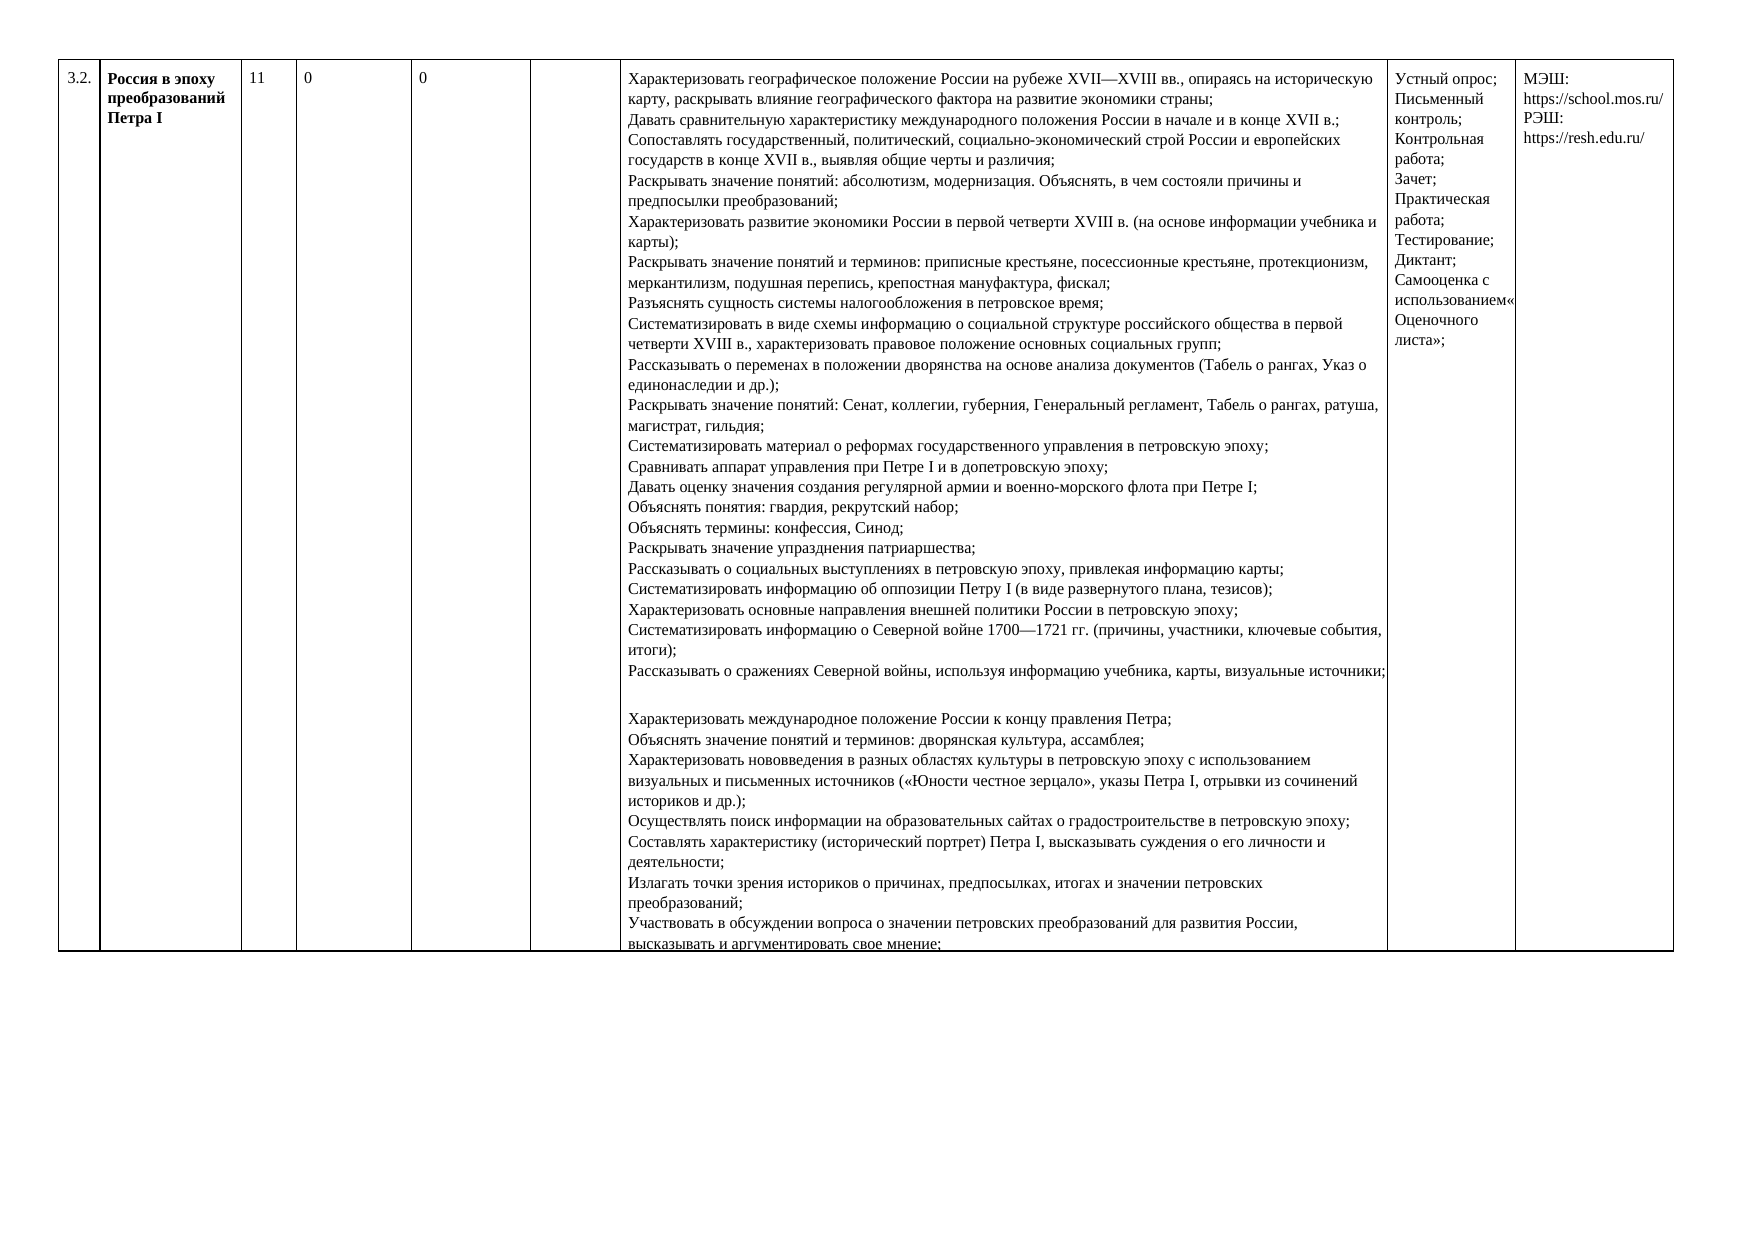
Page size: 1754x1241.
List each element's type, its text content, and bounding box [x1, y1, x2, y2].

table_header Характеризовать географическое положение России на рубеже XVII—XVIII вв., опираясь на историческую карту, раскрывать влияние географического фактора на развитие экономики страны; Давать сравнительную характеристику международного положения России в начале и в конце XVII в.; Сопоставлять государственный, политический, социально-экономический строй России и европейских государств в конце XVII в., выявляя общие черты и различия; Раскрывать значение понятий: абсолютизм, модернизация. Объяснять, в чем состояли причины и предпосылки преобразований; Характеризовать развитие экономики России в первой четверти XVIII в. (на основе информации учебника и карты); Раскрывать значение понятий и терминов: приписные крестьяне, посессионные крестьяне, протекционизм, меркантилизм, подушная перепись, крепостная мануфактура, фискал; Разъяснять сущность системы налогообложения в петровское время; Систематизировать в виде схемы информацию о социальной структуре российского общества в первой четверти XVIII в., характеризовать правовое положение основных социальных групп; Рассказывать о переменах в положении дворянства на основе анализа документов (Табель о рангах, Указ о единонаследии и др.); Раскрывать значение понятий: Сенат, коллегии, губерния, Генеральный регламент, Табель о рангах, ратуша, магистрат, гильдия; Систематизировать материал о реформах государственного управления в петровскую эпоху; Сравнивать аппарат управления при Петре I и в допетровскую эпоху; Давать оценку значения создания регулярной армии и военно-морского флота при Петре I; Объяснять понятия: гвардия, рекрутский набор; Объяснять термины: конфессия, Синод; Раскрывать значение упразднения патриаршества; Рассказывать о социальных выступлениях в петровскую эпоху, привлекая информацию карты; Систематизировать информацию об оппозиции Петру I (в виде развернутого плана, тезисов); Характеризовать основные направления внешней политики России в петровскую эпоху; Систематизировать информацию о Северной войне 1700—1721 гг. (причины, участники, ключевые события, итоги); Рассказывать о сражениях Северной войны, используя информацию учебника, карты, визуальные источники; Характеризовать международное положение России к концу правления Петра; Объяснять значение понятий и терминов: дворянская культура, ассамблея; Характеризовать нововведения в разных областях культуры в петровскую эпоху с использованием визуальных и письменных источников («Юности честное зерцало», указы Петра I, отрывки из сочинений историков и др.); Осуществлять поиск информации на образовательных сайтах о градостроительстве в петровскую эпоху; Составлять характеристику (исторический портрет) Петра I, высказывать суждения о его личности и деятельности; Излагать точки зрения историков о причинах, предпосылках, итогах и значении петровских преобразований; Участвовать в обсуждении вопроса о значении петровских преобразований для развития России, высказывать и аргументировать свое мнение; [621, 60, 1387, 950]
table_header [1388, 60, 1515, 950]
table_header 0 [412, 60, 530, 950]
table_header 0 [297, 60, 411, 950]
table_header Россия в эпоху преобразований Петра I [101, 60, 241, 950]
table_header МЭШ: https://school.mos.ru/ РЭШ: https://resh.edu.ru/ [1516, 60, 1673, 950]
table_header [531, 60, 620, 950]
table_header 11 [242, 60, 296, 950]
table_header 3.2. [59, 60, 99, 950]
